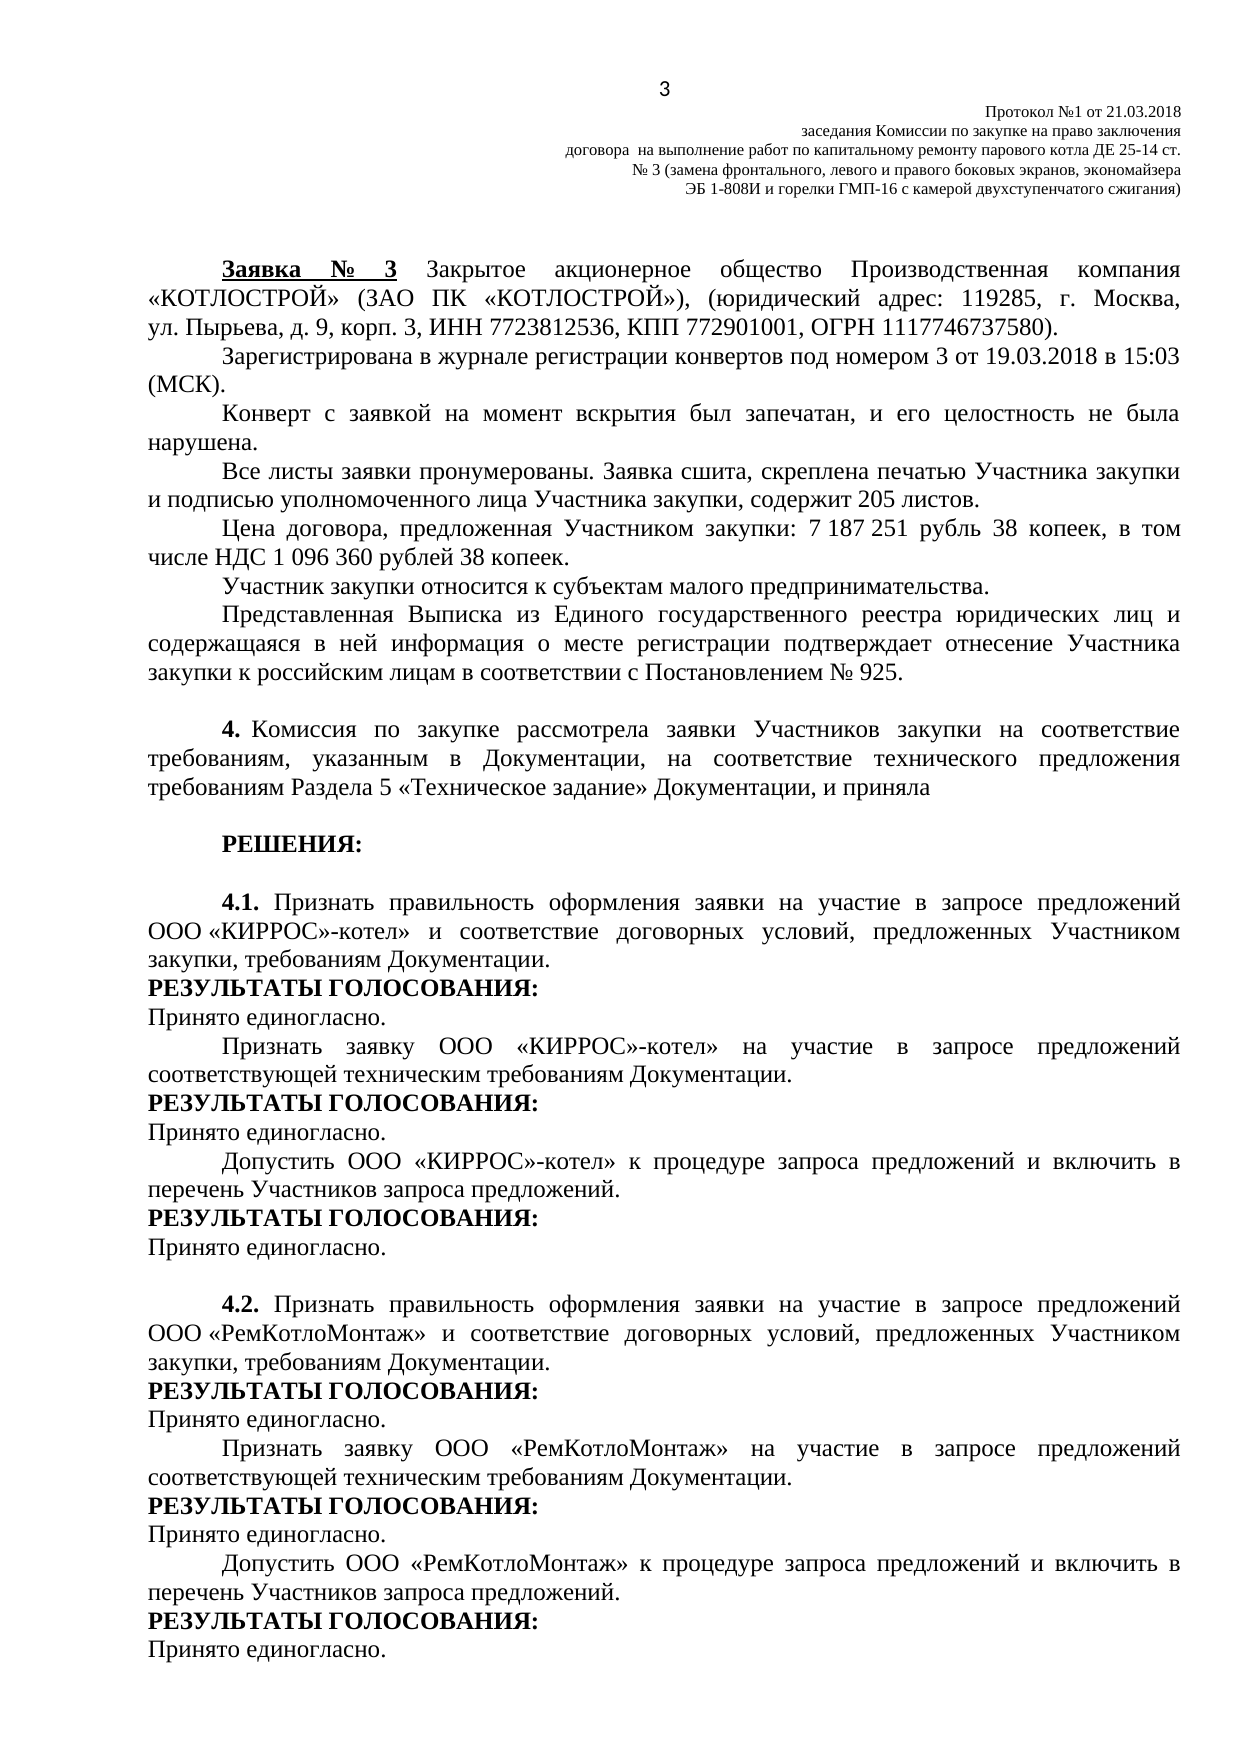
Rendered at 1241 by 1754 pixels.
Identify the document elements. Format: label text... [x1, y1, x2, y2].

text РЕЗУЛЬТАТЫ ГОЛОСОВАНИЯ: [148, 1491, 1181, 1519]
text РЕЗУЛЬТАТЫ ГОЛОСОВАНИЯ: [148, 1606, 1181, 1634]
text РЕЗУЛЬТАТЫ ГОЛОСОВАНИЯ: [148, 1088, 1181, 1117]
text 4.2. Признать правильность оформления заявки на участие в запросе предложений ООО «РемКотлоМонтаж» и соответствие договорных условий, предложенных Участником закупки, требованиям Документации. [148, 1289, 1181, 1376]
text Принято единогласно. [148, 1232, 1181, 1261]
text Представленная Выписка из Единого государственного реестра юридических лиц и содержащаяся в ней информация о месте регистрации подтверждает отнесение Участника закупки к российским лицам в соответствии с Постановлением № 925. [148, 599, 1181, 686]
text Цена договора, предложенная Участником закупки: 7 187 251 рубль 38 копеек, в том числе НДС 1 096 360 рублей 38 копеек. [148, 513, 1181, 571]
text 4.1. Признать правильность оформления заявки на участие в запросе предложений ООО «КИРРОС»-котел» и соответствие договорных условий, предложенных Участником закупки, требованиям Документации. [148, 887, 1181, 973]
text Допустить ООО «КИРРОС»-котел» к процедуре запроса предложений и включить в перечень Участников запроса предложений. [148, 1146, 1181, 1203]
text РЕЗУЛЬТАТЫ ГОЛОСОВАНИЯ: [148, 1203, 1181, 1232]
text Конверт с заявкой на момент вскрытия был запечатан, и его целостность не была нарушена. [148, 398, 1181, 456]
text Зарегистрирована в журнале регистрации конвертов под номером 3 от 19.03.2018 в 15:03 (МСК). [148, 341, 1181, 398]
text Признать заявку ООО «КИРРОС»-котел» на участие в запросе предложений соответствующей техническим требованиям Документации. [148, 1031, 1181, 1088]
text РЕЗУЛЬТАТЫ ГОЛОСОВАНИЯ: [148, 1376, 1181, 1404]
text Принято единогласно. [148, 1634, 1181, 1663]
text РЕЗУЛЬТАТЫ ГОЛОСОВАНИЯ: [148, 973, 1181, 1002]
list Комиссия по закупке рассмотрела заявки Участников закупки на соответствие требованиям, указанным в Документации, на соответствие технического предложения требованиям Раздела 5 «Техническое задание» Документации, и приняла [148, 714, 1181, 801]
text Участник закупки относится к субъектам малого предпринимательства. [148, 571, 1181, 599]
text Признать заявку ООО «РемКотлоМонтаж» на участие в запросе предложений соответствующей техническим требованиям Документации. [148, 1433, 1181, 1491]
text Заявка № 3 Закрытое акционерное общество Производственная компания «КОТЛОСТРОЙ» (ЗАО ПК «КОТЛОСТРОЙ»), (юридический адрес: 119285, г. Москва, ул. Пырьева, д. 9, корп. 3, ИНН 7723812536, КПП 772901001, ОГРН 1117746737580). [148, 254, 1181, 341]
text Все листы заявки пронумерованы. Заявка сшита, скреплена печатью Участника закупки и подписью уполномоченного лица Участника закупки, содержит 205 листов. [148, 456, 1181, 513]
text Принято единогласно. [148, 1404, 1181, 1433]
text Принято единогласно. [148, 1117, 1181, 1146]
text Принято единогласно. [148, 1002, 1181, 1031]
text Принято единогласно. [148, 1519, 1181, 1548]
text РЕШЕНИЯ: [148, 829, 1181, 858]
text Допустить ООО «РемКотлоМонтаж» к процедуре запроса предложений и включить в перечень Участников запроса предложений. [148, 1548, 1181, 1606]
